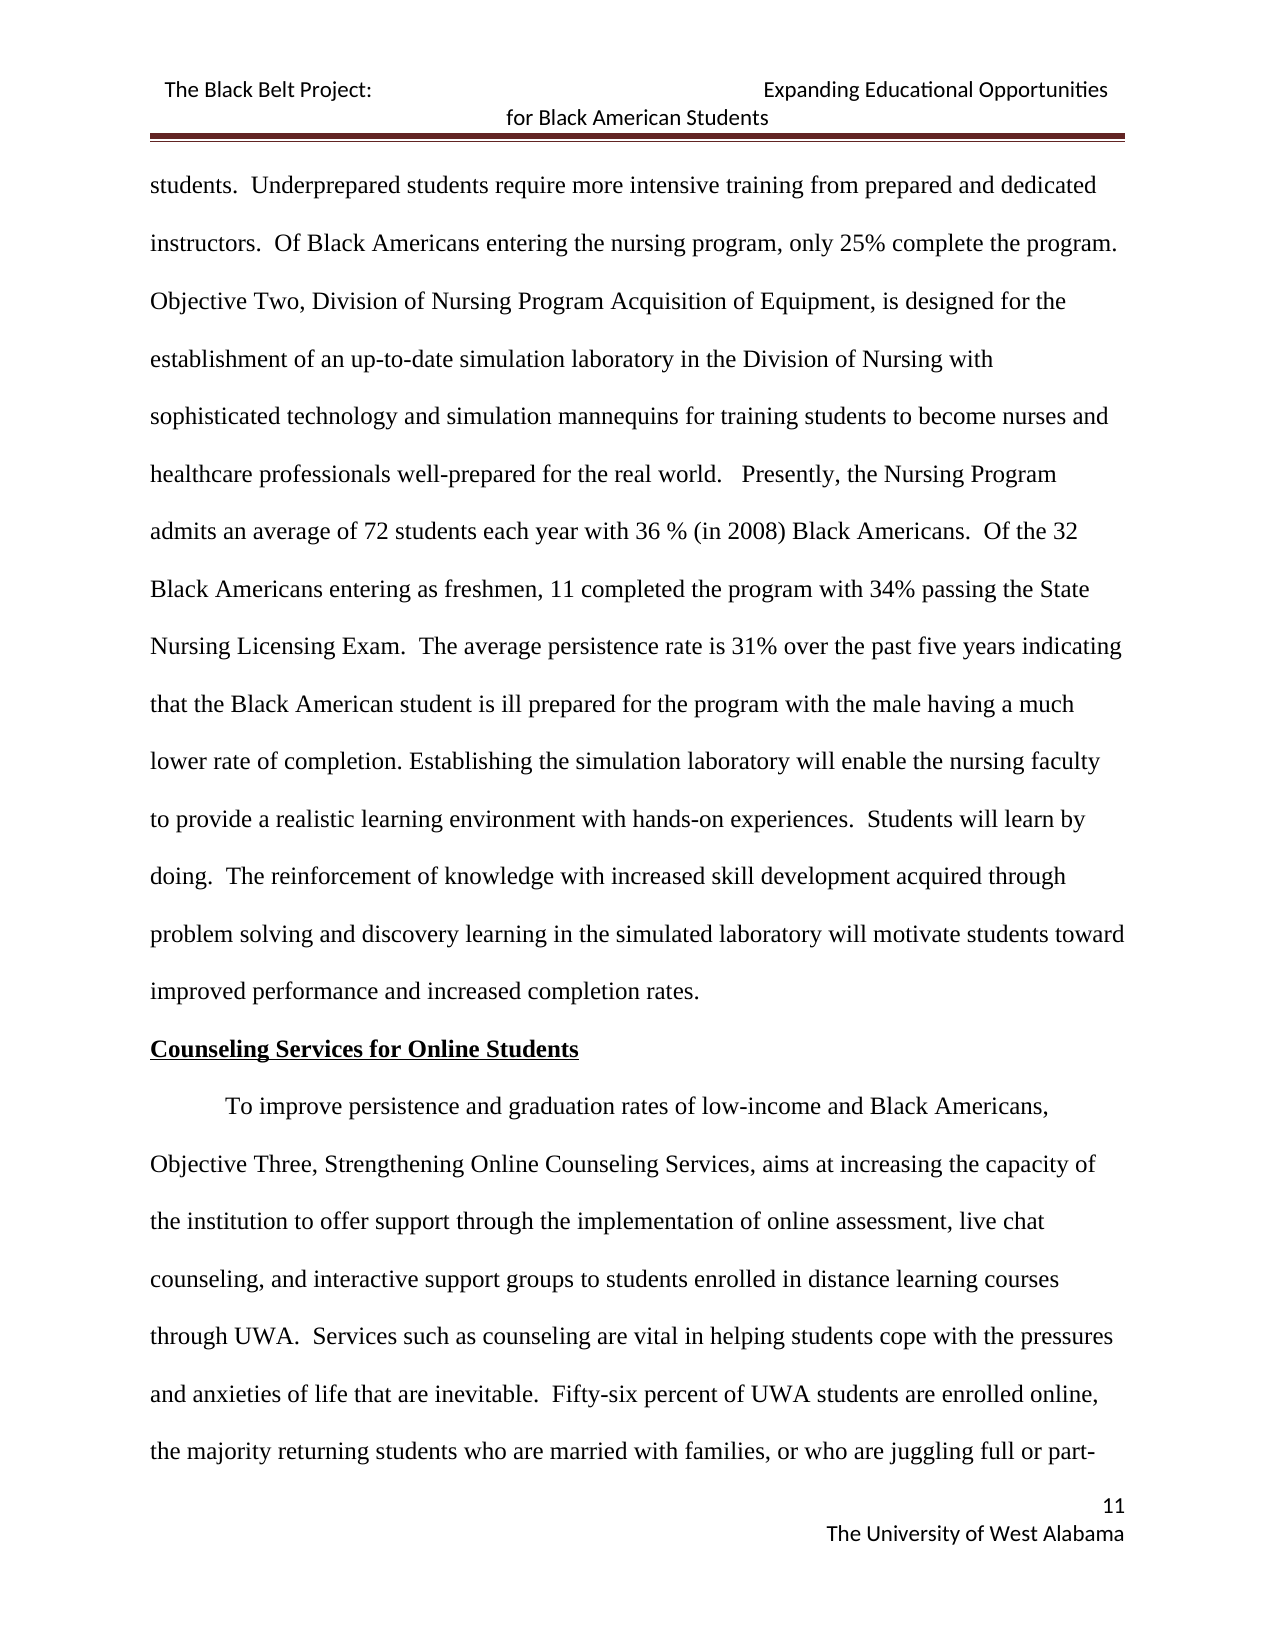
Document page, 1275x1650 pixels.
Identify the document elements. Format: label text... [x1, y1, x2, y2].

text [150, 1091, 1125, 1465]
text Counseling Services for Online Students [150, 1034, 1125, 1062]
text Objective Two, Division of Nursing Program Acquisition of Equipment, is designed for the establishment of an up-to-date simulation laboratory in the Division of Nursing with sophisticated technology and simulation mannequins for training students to become nurses and healthcare professionals well-prepared for the real world. Presently, the Nursing Program admits an average of 72 students each year with 36 % (in 2008) Black Americans. Of the 32 Black Americans entering as freshmen, 11 completed the program with 34% passing the State Nursing Licensing Exam. The average persistence rate is 31% over the past five years indicating that the Black American student is ill prepared for the program with the male having a much lower rate of completion. Establishing the simulation laboratory will enable the nursing faculty to provide a realistic learning environment with hands-on experiences. Students will learn by doing. The reinforcement of knowledge with increased skill development acquired through problem solving and discovery learning in the simulated laboratory will motivate students toward improved performance and increased completion rates. [150, 286, 1125, 1005]
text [150, 171, 1125, 257]
